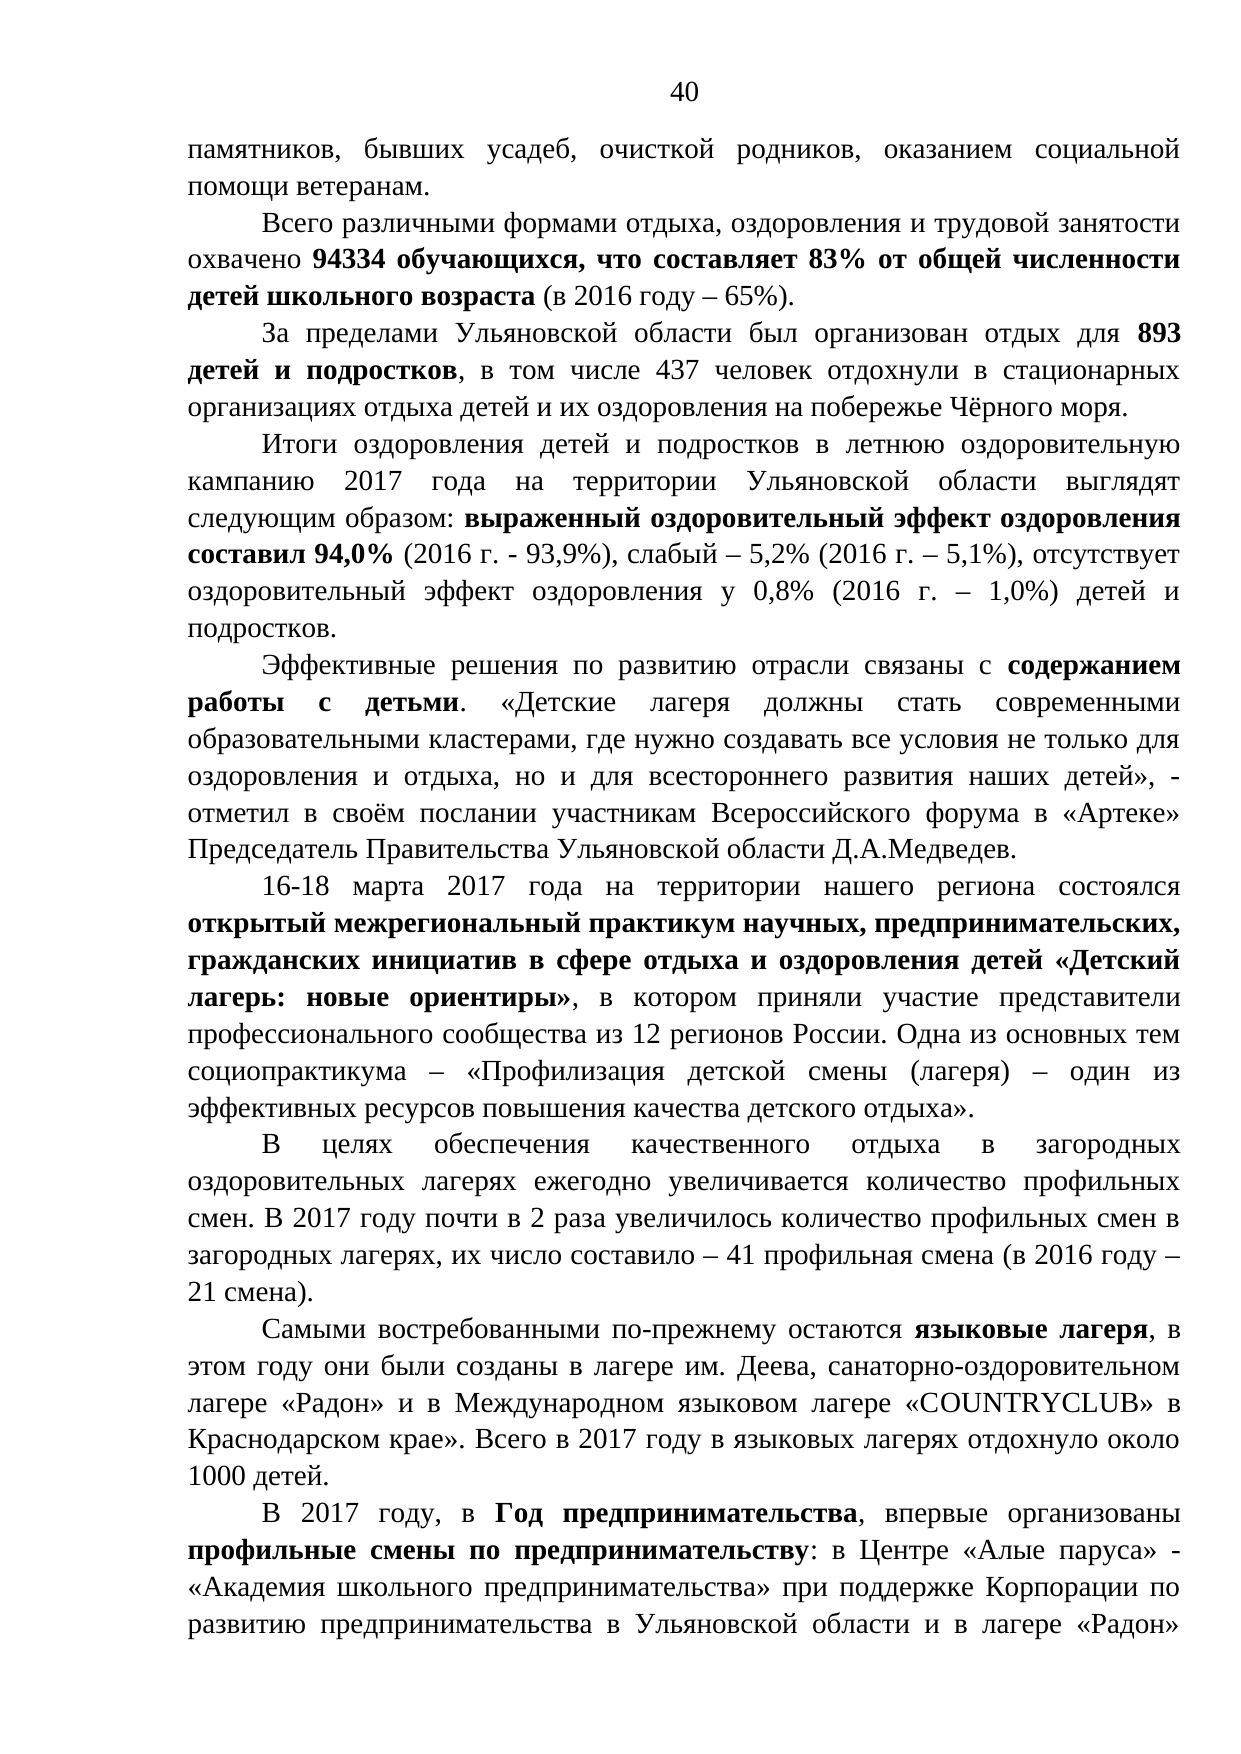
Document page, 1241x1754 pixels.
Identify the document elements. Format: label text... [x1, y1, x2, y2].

text Всего различными формами отдыха, оздоровления и трудовой занятости охвачено 94334 обучающихся, что составляет 83% от общей численности детей школьного возраста (в 2016 году – 65%). [187, 205, 1181, 312]
text Эффективные решения по развитию отрасли связаны с содержанием работы с детьми. «Детские лагеря должны стать современными образовательными кластерами, где нужно создавать все условия не только для оздоровления и отдыха, но и для всестороннего развития наших детей», - отметил в своём послании участникам Всероссийского форума в «Артеке» Председатель Правительства Ульяновской области Д.А.Медведев. [187, 647, 1181, 865]
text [187, 1495, 1181, 1639]
text 16-18 марта 2017 года на территории нашего региона состоялся открытый межрегиональный практикум научных, предпринимательских, гражданских инициатив в сфере отдыха и оздоровления детей «Детский лагерь: новые ориентиры», в котором приняли участие представители профессионального сообщества из 12 регионов России. Одна из основных тем социопрактикума – «Профилизация детской смены (лагеря) – один из эффективных ресурсов повышения качества детского отдыха». [187, 868, 1181, 1123]
text Самыми востребованными по-прежнему остаются языковые лагеря, в этом году они были созданы в лагере им. Деева, санаторно-оздоровительном лагере «Радон» и в Международном языковом лагере «СOUNTRYCLUB» в Краснодарском крае». Всего в 2017 году в языковых лагерях отдохнуло около 1000 детей. [187, 1311, 1181, 1492]
text За пределами Ульяновской области был организован отдых для 893 детей и подростков, в том числе 437 человек отдохнули в стационарных организациях отдыха детей и их оздоровления на побережье Чёрного моря. [187, 315, 1181, 423]
text Итоги оздоровления детей и подростков в летнюю оздоровительную кампанию 2017 года на территории Ульяновской области выглядят следующим образом: выраженный оздоровительный эффект оздоровления составил 94,0% (2016 г. - 93,9%), слабый – 5,2% (2016 г. – 5,1%), отсутствует оздоровительный эффект оздоровления у 0,8% (2016 г. – 1,0%) детей и подростков. [187, 426, 1181, 644]
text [187, 131, 1181, 201]
text В целях обеспечения качественного отдыха в загородных оздоровительных лагерях ежегодно увеличивается количество профильных смен. В 2017 году почти в 2 раза увеличилось количество профильных смен в загородных лагерях, их число составило – 41 профильная смена (в 2016 году – 21 смена). [187, 1127, 1181, 1308]
